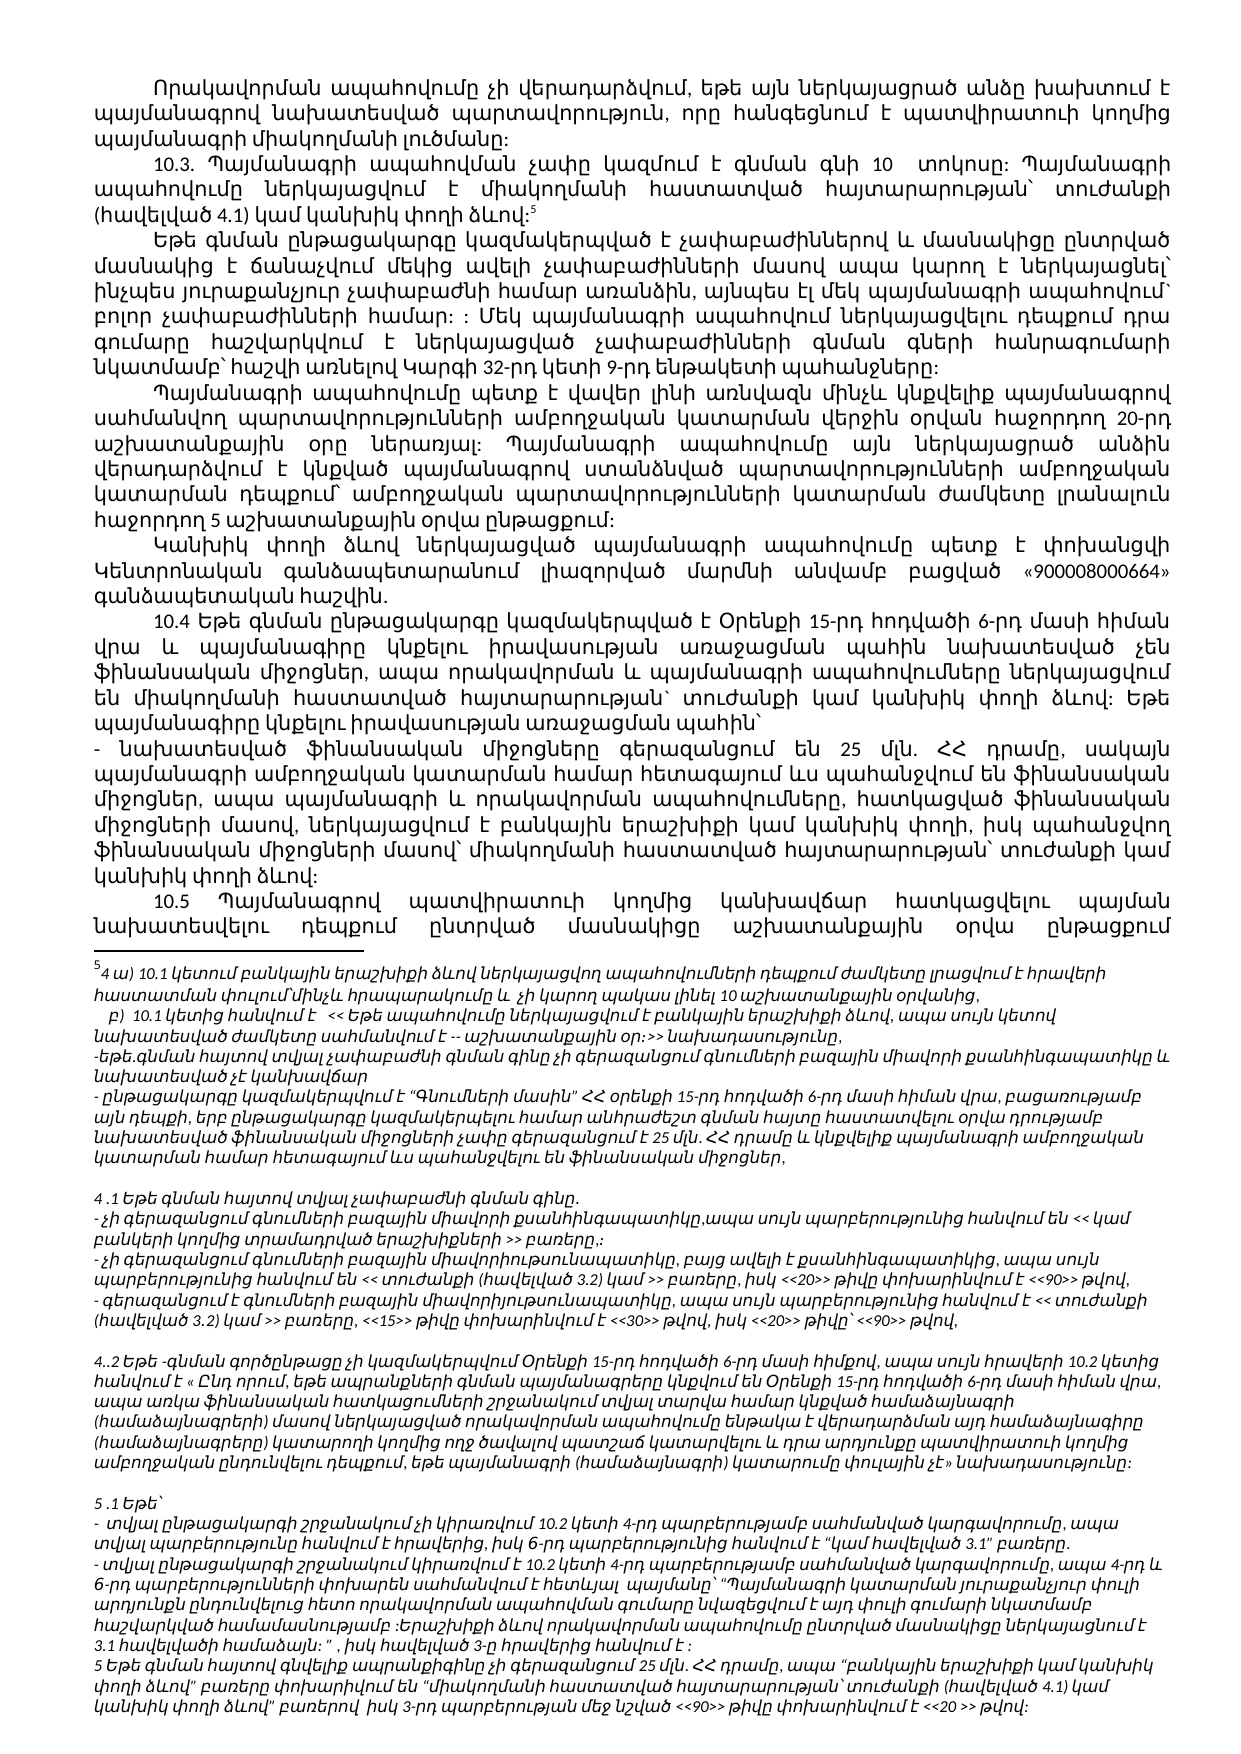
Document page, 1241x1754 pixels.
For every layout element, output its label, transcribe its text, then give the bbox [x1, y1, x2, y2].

text 10.4 Եթե գնման ընթացակարգը կազմակերպված է Օրենքի 15-րդ հոդվածի 6-րդ մասի հիման վրա և պայմանագիրը կնքելու իրավասության առաջացման պահին նախատեսված չեն ֆինանսական միջոցներ, ապա որակավորման և պայմանագրի ապահովումները ներկայացվում են միակողմանի հաստատված հայտարարության` տուժանքի կամ կանխիկ փողի ձևով: Եթե պայմանագիրը կնքելու իրավասության առաջացման պահին՝ [94, 609, 1171, 736]
text 10.3. Պայմանագրի ապահովման չափը կազմում է գնման գնի 10 տոկոսը: Պայմանագրի ապահովումը ներկայացվում է միակողմանի հաստատված հայտարարության՝ տուժանքի (հավելված 4.1) կամ կանխիկ փողի ձևով: [94, 151, 1171, 227]
text - նախատեսված ֆինանսական միջոցները գերազանցում են 25 մլն. ՀՀ դրամը, սակայն պայմանագրի ամբողջական կատարման համար հետագայում ևս պահանջվում են ֆինանսական միջոցներ, ապա պայմանագրի և որակավորման ապահովումները, հատկացված ֆինանսական միջոցների մասով, ներկայացվում է բանկային երաշխիքի կամ կանխիկ փողի, իսկ պահանջվող ֆինանսական միջոցների մասով՝ միակողմանի հաստատված հայտարարության՝ տուժանքի կամ կանխիկ փողի ձևով: [94, 736, 1171, 888]
text Որակավորման ապահովումը չի վերադարձվում, եթե այն ներկայացրած անձը խախտում է պայմանագրով նախատեսված պարտավորություն, որը հանգեցնում է պատվիրատուի կողմից պայմանագրի միակողմանի լուծմանը: [94, 75, 1171, 151]
text Կանխիկ փողի ձևով ներկայացված պայմանագրի ապահովումը պետք է փոխանցվի Կենտրոնական գանձապետարանում լիազորված մարմնի անվամբ բացված «900008000664» գանձապետական հաշվին. [94, 532, 1171, 609]
text 10.5 Պայմանագրով պատվիրատուի կողմից կանխավճար հատկացվելու պայման նախատեսվելու դեպքում ընտրված մասնակիցը աշխատանքային օրվա ընթացքում պատվիրատուին է ներկայացնում նաև կանխավճարի ապահովում` կանխավճարի չափով, բանկային երաշխիքի ձևով (հավելված՝ 4․2): [94, 888, 1171, 939]
text Պայմանագրի ապահովումը պետք է վավեր լինի առնվազն մինչև կնքվելիք պայմանագրով սահմանվող պարտավորությունների ամբողջական կատարման վերջին օրվան հաջորդող 20-րդ աշխատանքային օրը ներառյալ: Պայմանագրի ապահովումը այն ներկայացրած անձին վերադարձվում է կնքված պայմանագրով ստանձնված պարտավորությունների ամբողջական կատարման դեպքում՝ ամբողջական պարտավորությունների կատարման ժամկետը լրանալուն հաջորդող 5 աշխատանքային օրվա ընթացքում: [94, 380, 1171, 532]
text Եթե գնման ընթացակարգը կազմակերպված է չափաբաժիններով և մասնակիցը ընտրված մասնակից է ճանաչվում մեկից ավելի չափաբաժինների մասով ապա կարող է ներկայացնել՝ ինչպես յուրաքանչյուր չափաբաժնի համար առանձին, այնպես էլ մեկ պայմանագրի ապահովում` բոլոր չափաբաժինների համար: : Մեկ պայմանագրի ապահովում ներկայացվելու դեպքում դրա գումարը հաշվարկվում է ներկայացված չափաբաժինների գնման գների հանրագումարի նկատմամբ՝ հաշվի առնելով Կարգի 32-րդ կետի 9-րդ ենթակետի պահանջները: [94, 227, 1171, 380]
